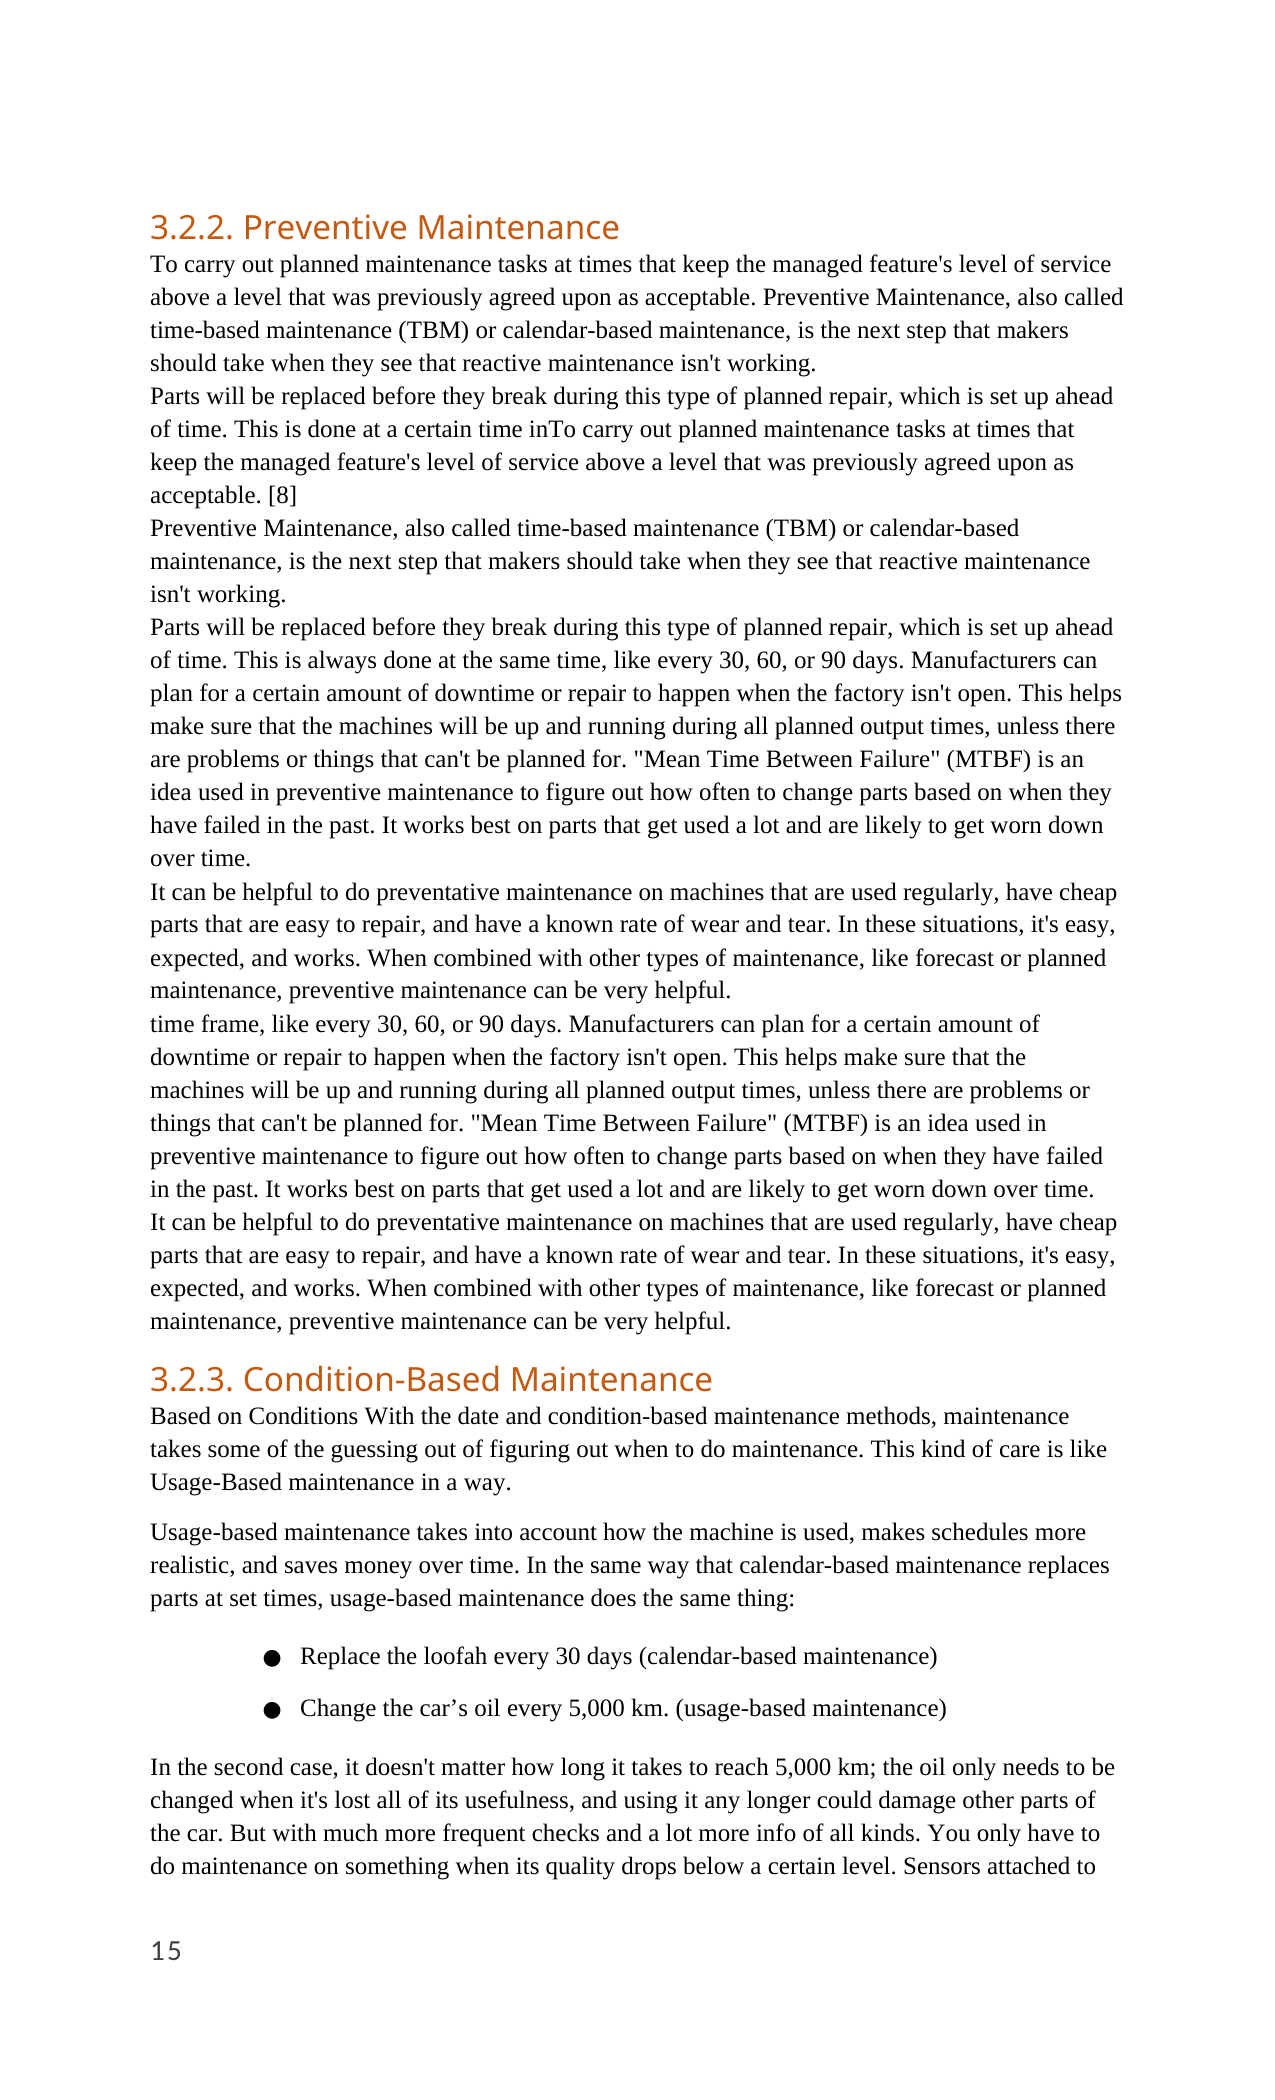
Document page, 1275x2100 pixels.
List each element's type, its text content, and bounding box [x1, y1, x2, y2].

subtitle 3.2.2. Preventive Maintenance [150, 204, 1125, 249]
text Usage-based maintenance takes into account how the machine is used, makes schedules more realistic, and saves money over time. In the same way that calendar-based maintenance replaces parts at set times, usage-based maintenance does the same thing: [150, 1517, 1125, 1611]
subtitle 3.2.3. Condition-Based Maintenance [150, 1356, 1125, 1401]
list Replace the loofah every 30 days (calendar-based maintenance) [262, 1632, 1125, 1677]
text Based on Conditions With the date and condition-based maintenance methods, maintenance takes some of the guessing out of figuring out when to do maintenance. This kind of care is like Usage-Based maintenance in a way. [150, 1401, 1125, 1496]
text To carry out planned maintenance tasks at times that keep the managed feature's level of service above a level that was previously agreed upon as acceptable. Preventive Maintenance, also called time-based maintenance (TBM) or calendar-based maintenance, is the next step that makers should take when they see that reactive maintenance isn't working. Parts will be replaced before they break during this type of planned repair, which is set up ahead of time. This is done at a certain time inTo carry out planned maintenance tasks at times that keep the managed feature's level of service above a level that was previously agreed upon as acceptable. [8] Preventive Maintenance, also called time-based maintenance (TBM) or calendar-based maintenance, is the next step that makers should take when they see that reactive maintenance isn't working. Parts will be replaced before they break during this type of planned repair, which is set up ahead of time. This is always done at the same time, like every 30, 60, or 90 days. Manufacturers can plan for a certain amount of downtime or repair to happen when the factory isn't open. This helps make sure that the machines will be up and running during all planned output times, unless there are problems or things that can't be planned for. "Mean Time Between Failure" (MTBF) is an idea used in preventive maintenance to figure out how often to change parts based on when they have failed in the past. It works best on parts that get used a lot and are likely to get worn down over time. It can be helpful to do preventative maintenance on machines that are used regularly, have cheap parts that are easy to repair, and have a known rate of wear and tear. In these situations, it's easy, expected, and works. When combined with other types of maintenance, like forecast or planned maintenance, preventive maintenance can be very helpful. time frame, like every 30, 60, or 90 days. Manufacturers can plan for a certain amount of downtime or repair to happen when the factory isn't open. This helps make sure that the machines will be up and running during all planned output times, unless there are problems or things that can't be planned for. "Mean Time Between Failure" (MTBF) is an idea used in preventive maintenance to figure out how often to change parts based on when they have failed in the past. It works best on parts that get used a lot and are likely to get worn down over time. It can be helpful to do preventative maintenance on machines that are used regularly, have cheap parts that are easy to repair, and have a known rate of wear and tear. In these situations, it's easy, expected, and works. When combined with other types of maintenance, like forecast or planned maintenance, preventive maintenance can be very helpful. [150, 249, 1125, 1334]
list Change the car’s oil every 5,000 km. (usage-based maintenance) [262, 1684, 1125, 1729]
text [150, 1752, 1125, 1880]
